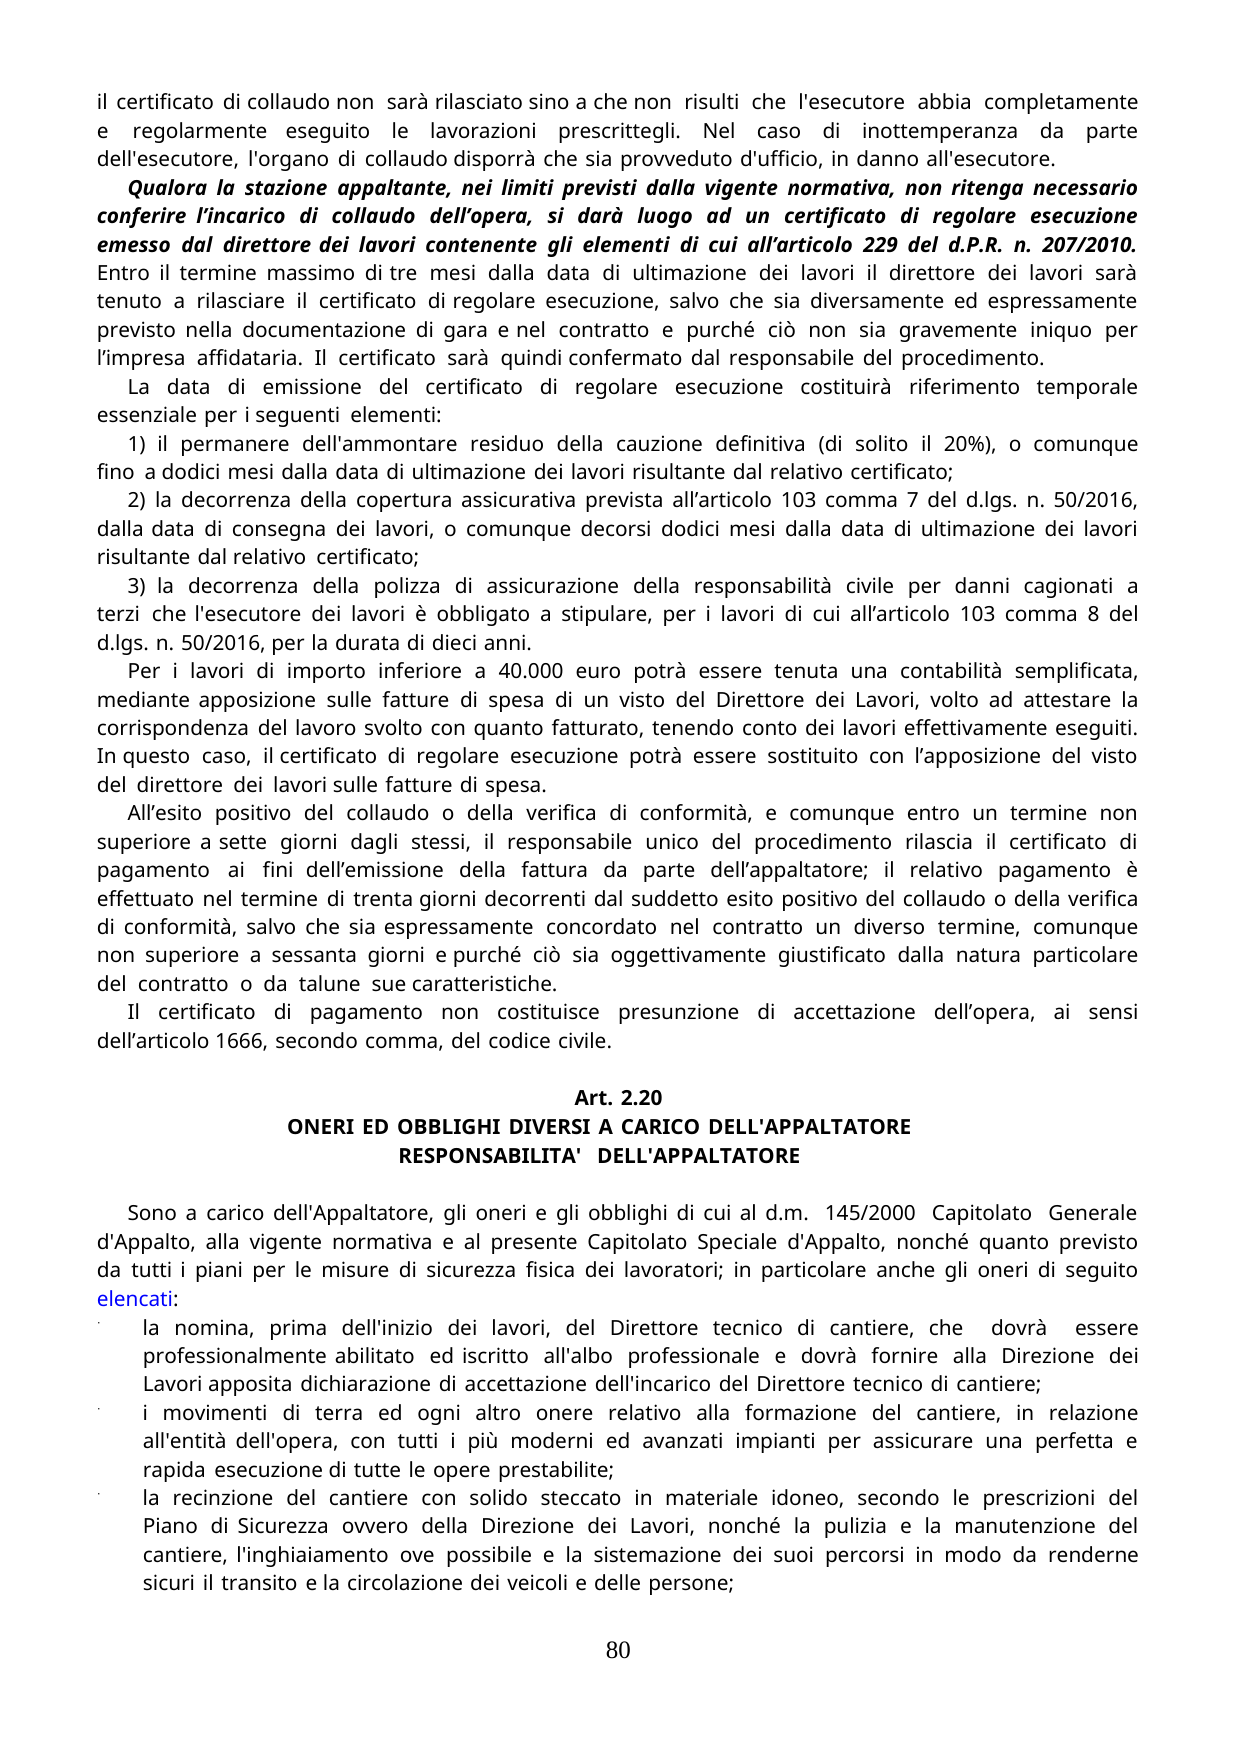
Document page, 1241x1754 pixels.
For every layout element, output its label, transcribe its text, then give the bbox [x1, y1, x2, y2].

text All’esito positivo del collaudo o della verifica di conformità, e comunque entro un termine non superiore a sette giorni dagli stessi, il responsabile unico del procedimento rilascia il certificato di pagamento ai fini dell’emissione della fattura da parte dell’appaltatore; il relativo pagamento è effettuato nel termine di trenta giorni decorrenti dal suddetto esito positivo del collaudo o della verifica di conformità, salvo che sia espressamente concordato nel contratto un diverso termine, comunque non superiore a sessanta giorni e purché ciò sia oggettivamente giustificato dalla natura particolare del contratto o da talune sue caratteristiche. [97, 798, 1138, 997]
list la decorrenza della copertura assicurativa prevista all’articolo 103 comma 7 del d.lgs. n. 50/2016, dalla data di consegna dei lavori, o comunque decorsi dodici mesi dalla data di ultimazione dei lavori risultante dal relativo certificato; [97, 486, 1138, 571]
subtitle Art. 2.20 [335, 1083, 901, 1112]
list il permanere dell'ammontare residuo della cauzione definitiva (di solito il 20%), o comunque fino a dodici mesi dalla data di ultimazione dei lavori risultante dal relativo certificato; [97, 429, 1138, 486]
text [97, 87, 1138, 173]
text Qualora la stazione appaltante, nei limiti previsti dalla vigente normativa, non ritenga necessario conferire l’incarico di collaudo dell’opera, si darà luogo ad un certificato di regolare esecuzione emesso dal direttore dei lavori contenente gli elementi di cui all’articolo 229 del d.P.R. n. 207/2010. Entro il termine massimo di tre mesi dalla data di ultimazione dei lavori il direttore dei lavori sarà tenuto a rilasciare il certificato di regolare esecuzione, salvo che sia diversamente ed espressamente previsto nella documentazione di gara e nel contratto e purché ciò non sia gravemente iniquo per l’impresa affidataria. Il certificato sarà quindi confermato dal responsabile del procedimento. [97, 173, 1138, 372]
text Sono a carico dell'Appaltatore, gli oneri e gli obblighi di cui al d.m. 145/2000 Capitolato Generale d'Appalto, alla vigente normativa e al presente Capitolato Speciale d'Appalto, nonché quanto previsto da tutti i piani per le misure di sicurezza fisica dei lavoratori; in particolare anche gli oneri di seguito elencati: [97, 1198, 1138, 1312]
list la nomina, prima dell'inizio dei lavori, del Direttore tecnico di cantiere, che dovrà essere professionalmente abilitato ed iscritto all'albo professionale e dovrà fornire alla Direzione dei Lavori apposita dichiarazione di accettazione dell'incarico del Direttore tecnico di cantiere; [97, 1313, 1139, 1398]
text ONERI ED OBBLIGHI DIVERSI A CARICO DELL'APPALTATORE RESPONSABILITA' DELL'APPALTATORE [248, 1112, 950, 1169]
text La data di emissione del certificato di regolare esecuzione costituirà riferimento temporale essenziale per i seguenti elementi: [97, 372, 1138, 429]
list la decorrenza della polizza di assicurazione della responsabilità civile per danni cagionati a terzi che l'esecutore dei lavori è obbligato a stipulare, per i lavori di cui all’articolo 103 comma 8 del d.lgs. n. 50/2016, per la durata di dieci anni. [97, 571, 1138, 656]
list i movimenti di terra ed ogni altro onere relativo alla formazione del cantiere, in relazione all'entità dell'opera, con tutti i più moderni ed avanzati impianti per assicurare una perfetta e rapida esecuzione di tutte le opere prestabilite; [97, 1398, 1138, 1483]
list la recinzione del cantiere con solido steccato in materiale idoneo, secondo le prescrizioni del Piano di Sicurezza ovvero della Direzione dei Lavori, nonché la pulizia e la manutenzione del cantiere, l'inghiaiamento ove possibile e la sistemazione dei suoi percorsi in modo da renderne sicuri il transito e la circolazione dei veicoli e delle persone; [97, 1483, 1139, 1597]
text Per i lavori di importo inferiore a 40.000 euro potrà essere tenuta una contabilità semplificata, mediante apposizione sulle fatture di spesa di un visto del Direttore dei Lavori, volto ad attestare la corrispondenza del lavoro svolto con quanto fatturato, tenendo conto dei lavori effettivamente eseguiti. In questo caso, il certificato di regolare esecuzione potrà essere sostituito con l’apposizione del visto del direttore dei lavori sulle fatture di spesa. [97, 656, 1138, 798]
text Il certificato di pagamento non costituisce presunzione di accettazione dell’opera, ai sensi dell’articolo 1666, secondo comma, del codice civile. [97, 997, 1138, 1054]
